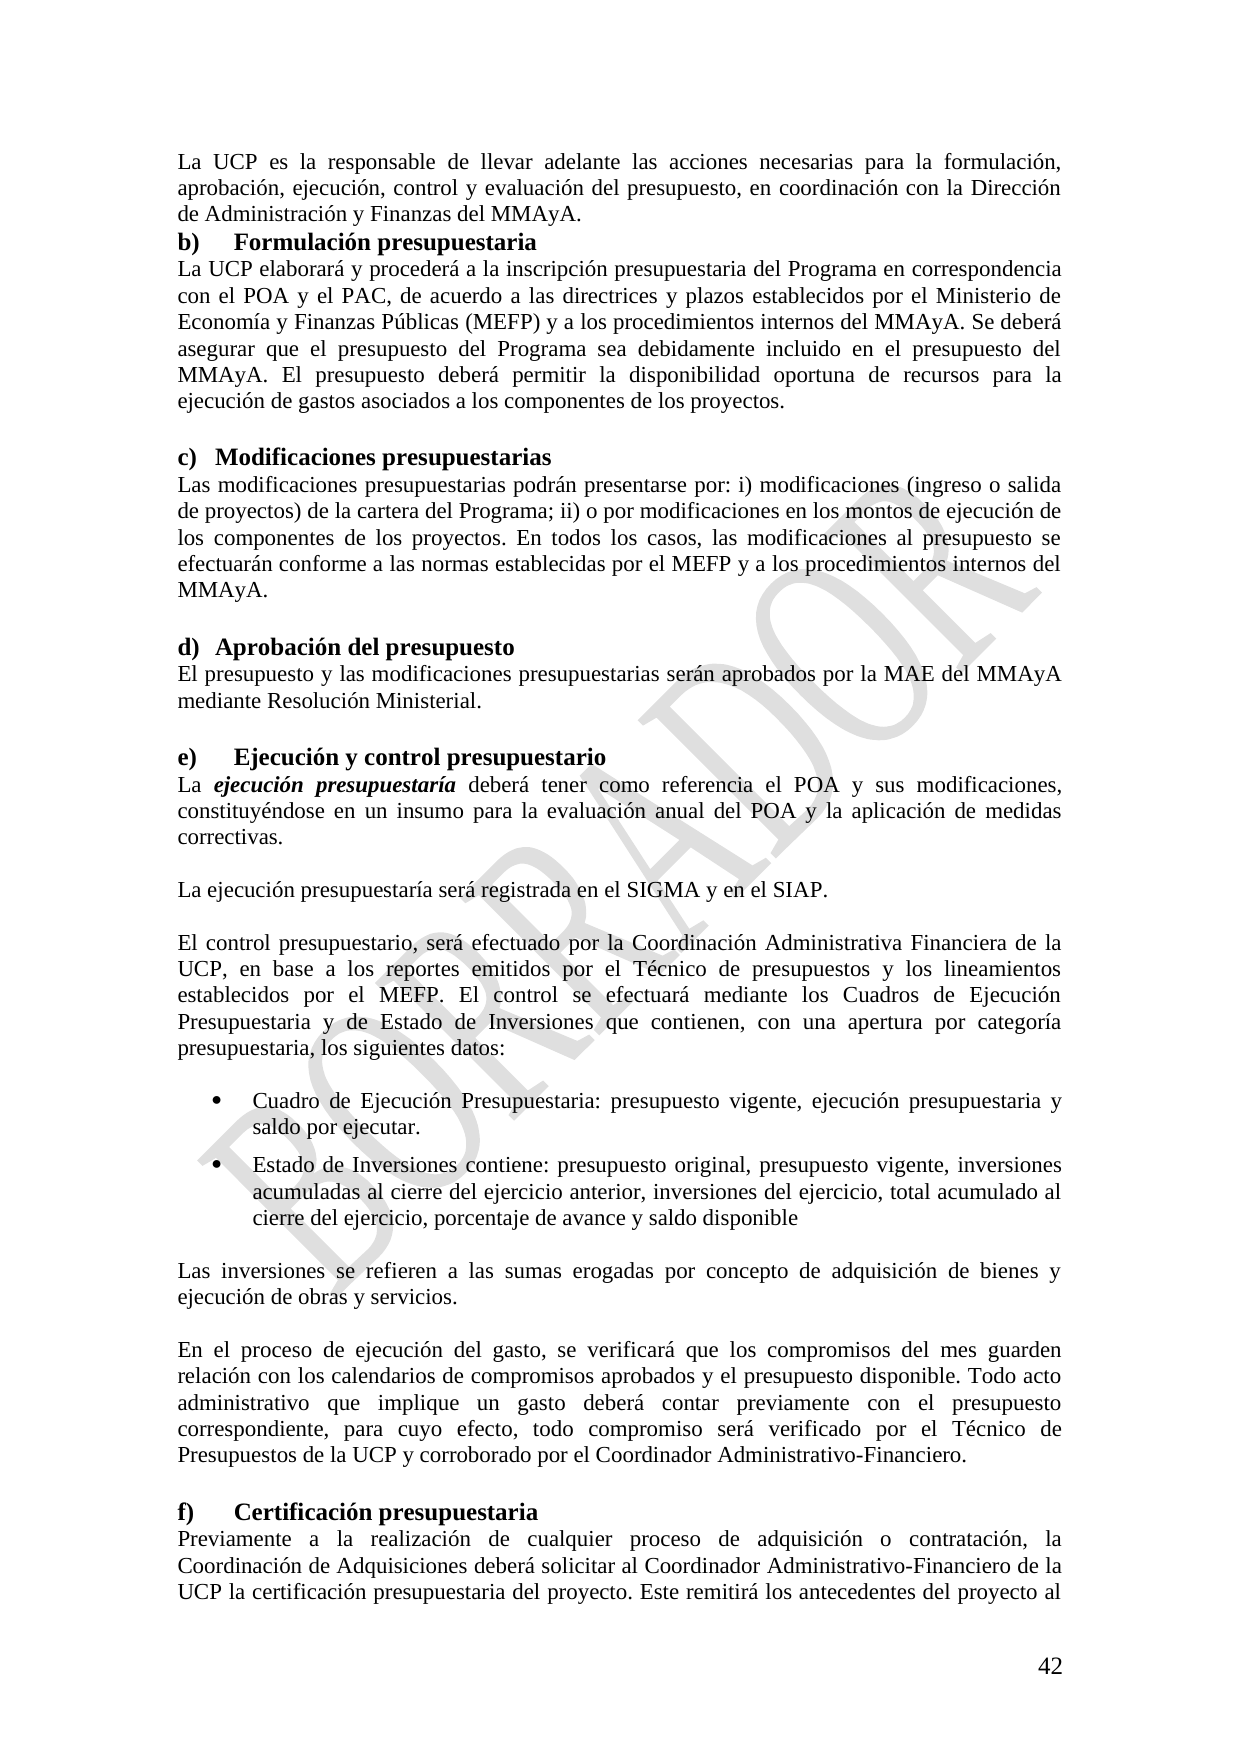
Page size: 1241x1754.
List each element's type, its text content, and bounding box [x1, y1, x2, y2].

list Ejecución y control presupuestario [177, 742, 1063, 771]
list Modificaciones presupuestarias [177, 442, 1063, 471]
text Las modificaciones presupuestarias podrán presentarse por: i) modificaciones (ingreso o salida de proyectos) de la cartera del Programa; ii) o por modificaciones en los montos de ejecución de los componentes de los proyectos. En todos los casos, las modificaciones al presupuesto se efectuarán conforme a las normas establecidas por el MEFP y a los procedimientos internos del MMAyA. [177, 471, 1063, 603]
text La UCP es la responsable de llevar adelante las acciones necesarias para la formulación, aprobación, ejecución, control y evaluación del presupuesto, en coordinación con la Dirección de Administración y Finanzas del MMAyA. [177, 148, 1063, 227]
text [177, 1525, 1063, 1604]
list Formulación presupuestaria [177, 227, 1063, 256]
text Las inversiones se refieren a las sumas erogadas por concepto de adquisición de bienes y ejecución de obras y servicios. [177, 1257, 1063, 1310]
text En el proceso de ejecución del gasto, se verificará que los compromisos del mes guarden relación con los calendarios de compromisos aprobados y el presupuesto disponible. Todo acto administrativo que implique un gasto deberá contar previamente con el presupuesto correspondiente, para cuyo efecto, todo compromiso será verificado por el Técnico de Presupuestos de la UCP y corroborado por el Coordinador Administrativo-Financiero. [177, 1336, 1063, 1468]
list Estado de Inversiones contiene: presupuesto original, presupuesto vigente, inversiones acumuladas al cierre del ejercicio anterior, inversiones del ejercicio, total acumulado al cierre del ejercicio, porcentaje de avance y saldo disponible [213, 1152, 1063, 1231]
text El control presupuestario, será efectuado por la Coordinación Administrativa Financiera de la UCP, en base a los reportes emitidos por el Técnico de presupuestos y los lineamientos establecidos por el MEFP. El control se efectuará mediante los Cuadros de Ejecución Presupuestaria y de Estado de Inversiones que contienen, con una apertura por categoría presupuestaria, los siguientes datos: [177, 929, 1063, 1061]
text El presupuesto y las modificaciones presupuestarias serán aprobados por la MAE del MMAyA mediante Resolución Ministerial. [177, 660, 1063, 713]
text La ejecución presupuestaría deberá tener como referencia el POA y sus modificaciones, constituyéndose en un insumo para la evaluación anual del POA y la aplicación de medidas correctivas. [177, 771, 1063, 850]
list Certificación presupuestaria [177, 1497, 1063, 1525]
list Aprobación del presupuesto [177, 632, 1063, 660]
text La ejecución presupuestaría será registrada en el SIGMA y en el SIAP. [177, 876, 1063, 902]
list Cuadro de Ejecución Presupuestaria: presupuesto vigente, ejecución presupuestaria y saldo por ejecutar. [213, 1087, 1063, 1139]
text La UCP elaborará y procederá a la inscripción presupuestaria del Programa en correspondencia con el POA y el PAC, de acuerdo a las directrices y plazos establecidos por el Ministerio de Economía y Finanzas Públicas (MEFP) y a los procedimientos internos del MMAyA. Se deberá asegurar que el presupuesto del Programa sea debidamente incluido en el presupuesto del MMAyA. El presupuesto deberá permitir la disponibilidad oportuna de recursos para la ejecución de gastos asociados a los componentes de los proyectos. [177, 256, 1063, 414]
